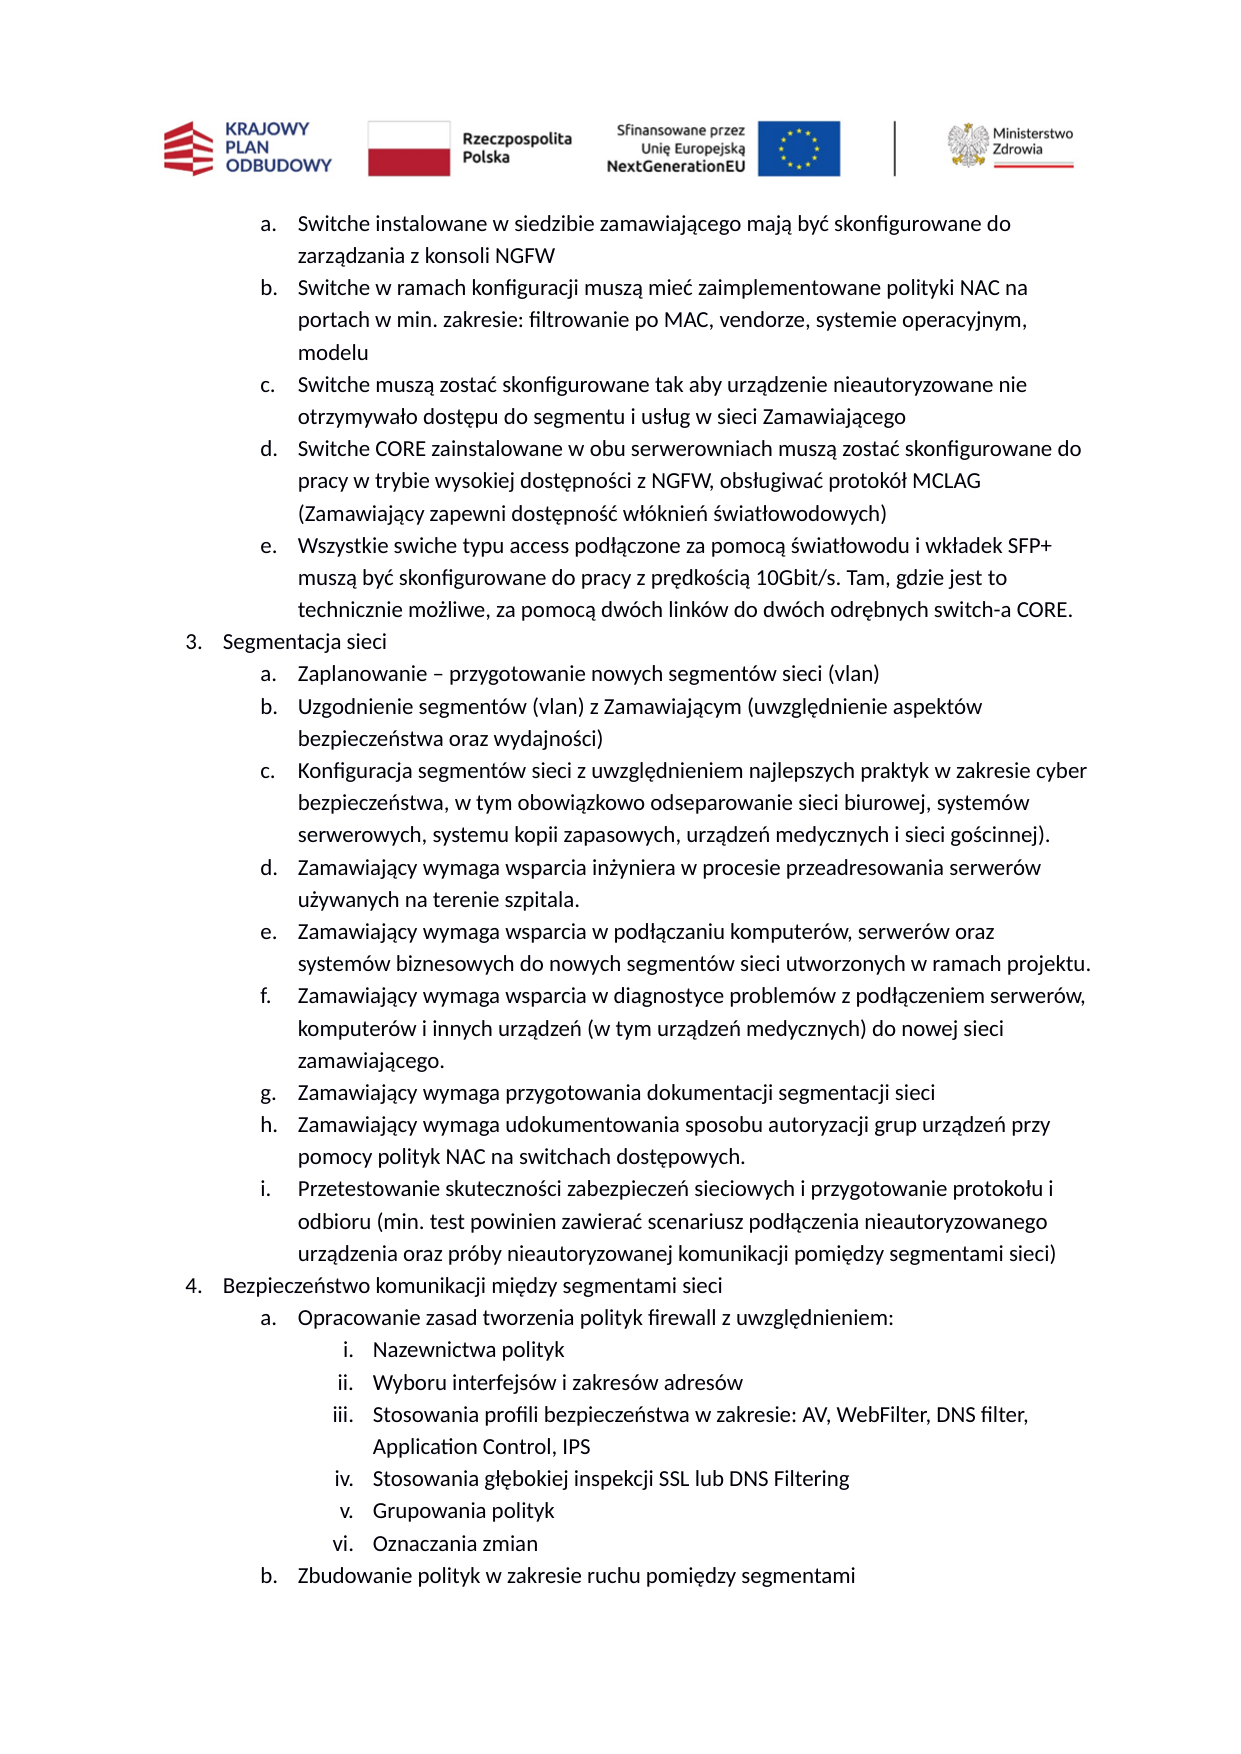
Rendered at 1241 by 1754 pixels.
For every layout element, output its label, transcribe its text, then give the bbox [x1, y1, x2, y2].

list Nazewnictwa polityk [354, 1336, 1093, 1363]
list Grupowania polityk [354, 1496, 1093, 1524]
list Zamawiający wymaga wsparcia w diagnostyce problemów z podłączeniem serwerów, komputerów i innych urządzeń (w tym urządzeń medycznych) do nowej sieci zamawiającego. [260, 981, 1093, 1074]
list Zamawiający wymaga przygotowania dokumentacji segmentacji sieci [260, 1078, 1093, 1106]
list Wszystkie swiche typu access podłączone za pomocą światłowodu i wkładek SFP+ muszą być skonfigurowane do pracy z prędkością 10Gbit/s. Tam, gdzie jest to technicznie możliwe, za pomocą dwóch linków do dwóch odrębnych switch-a CORE. [260, 531, 1093, 623]
list Bezpieczeństwo komunikacji między segmentami sieci [185, 1271, 1093, 1299]
list Konfiguracja segmentów sieci z uwzględnieniem najlepszych praktyk w zakresie cyber bezpieczeństwa, w tym obowiązkowo odseparowanie sieci biurowej, systemów serwerowych, systemu kopii zapasowych, urządzeń medycznych i sieci gościnnej). [260, 756, 1093, 848]
list Switche w ramach konfiguracji muszą mieć zaimplementowane polityki NAC na portach w min. zakresie: filtrowanie po MAC, vendorze, systemie operacyjnym, modelu [260, 273, 1093, 366]
list Stosowania głębokiej inspekcji SSL lub DNS Filtering [354, 1464, 1093, 1492]
list Zamawiający wymaga wsparcia inżyniera w procesie przeadresowania serwerów używanych na terenie szpitala. [260, 853, 1093, 913]
list Wyboru interfejsów i zakresów adresów [354, 1368, 1093, 1396]
list Zaplanowanie – przygotowanie nowych segmentów sieci (vlan) [260, 659, 1093, 688]
list Switche CORE zainstalowane w obu serwerowniach muszą zostać skonfigurowane do pracy w trybie wysokiej dostępności z NGFW, obsługiwać protokół MCLAG (Zamawiający zapewni dostępność włóknień światłowodowych) [260, 434, 1093, 527]
picture [147, 98, 1093, 193]
list Zamawiający wymaga wsparcia w podłączaniu komputerów, serwerów oraz systemów biznesowych do nowych segmentów sieci utworzonych w ramach projektu. [260, 917, 1093, 977]
list Switche instalowane w siedzibie zamawiającego mają być skonfigurowane do zarządzania z konsoli NGFW [260, 209, 1093, 269]
list Oznaczania zmian [354, 1529, 1093, 1557]
list Opracowanie zasad tworzenia polityk firewall z uwzględnieniem: [260, 1303, 1093, 1331]
list Switche muszą zostać skonfigurowane tak aby urządzenie nieautoryzowane nie otrzymywało dostępu do segmentu i usług w sieci Zamawiającego [260, 370, 1093, 430]
list Zbudowanie polityk w zakresie ruchu pomiędzy segmentami [260, 1561, 1093, 1589]
list Stosowania profili bezpieczeństwa w zakresie: AV, WebFilter, DNS filter, Application Control, IPS [354, 1400, 1093, 1460]
list Przetestowanie skuteczności zabezpieczeń sieciowych i przygotowanie protokołu i odbioru (min. test powinien zawierać scenariusz podłączenia nieautoryzowanego urządzenia oraz próby nieautoryzowanej komunikacji pomiędzy segmentami sieci) [260, 1174, 1093, 1267]
list Segmentacja sieci [185, 627, 1093, 655]
list Zamawiający wymaga udokumentowania sposobu autoryzacji grup urządzeń przy pomocy polityk NAC na switchach dostępowych. [260, 1110, 1093, 1170]
list Uzgodnienie segmentów (vlan) z Zamawiającym (uwzględnienie aspektów bezpieczeństwa oraz wydajności) [260, 692, 1093, 752]
